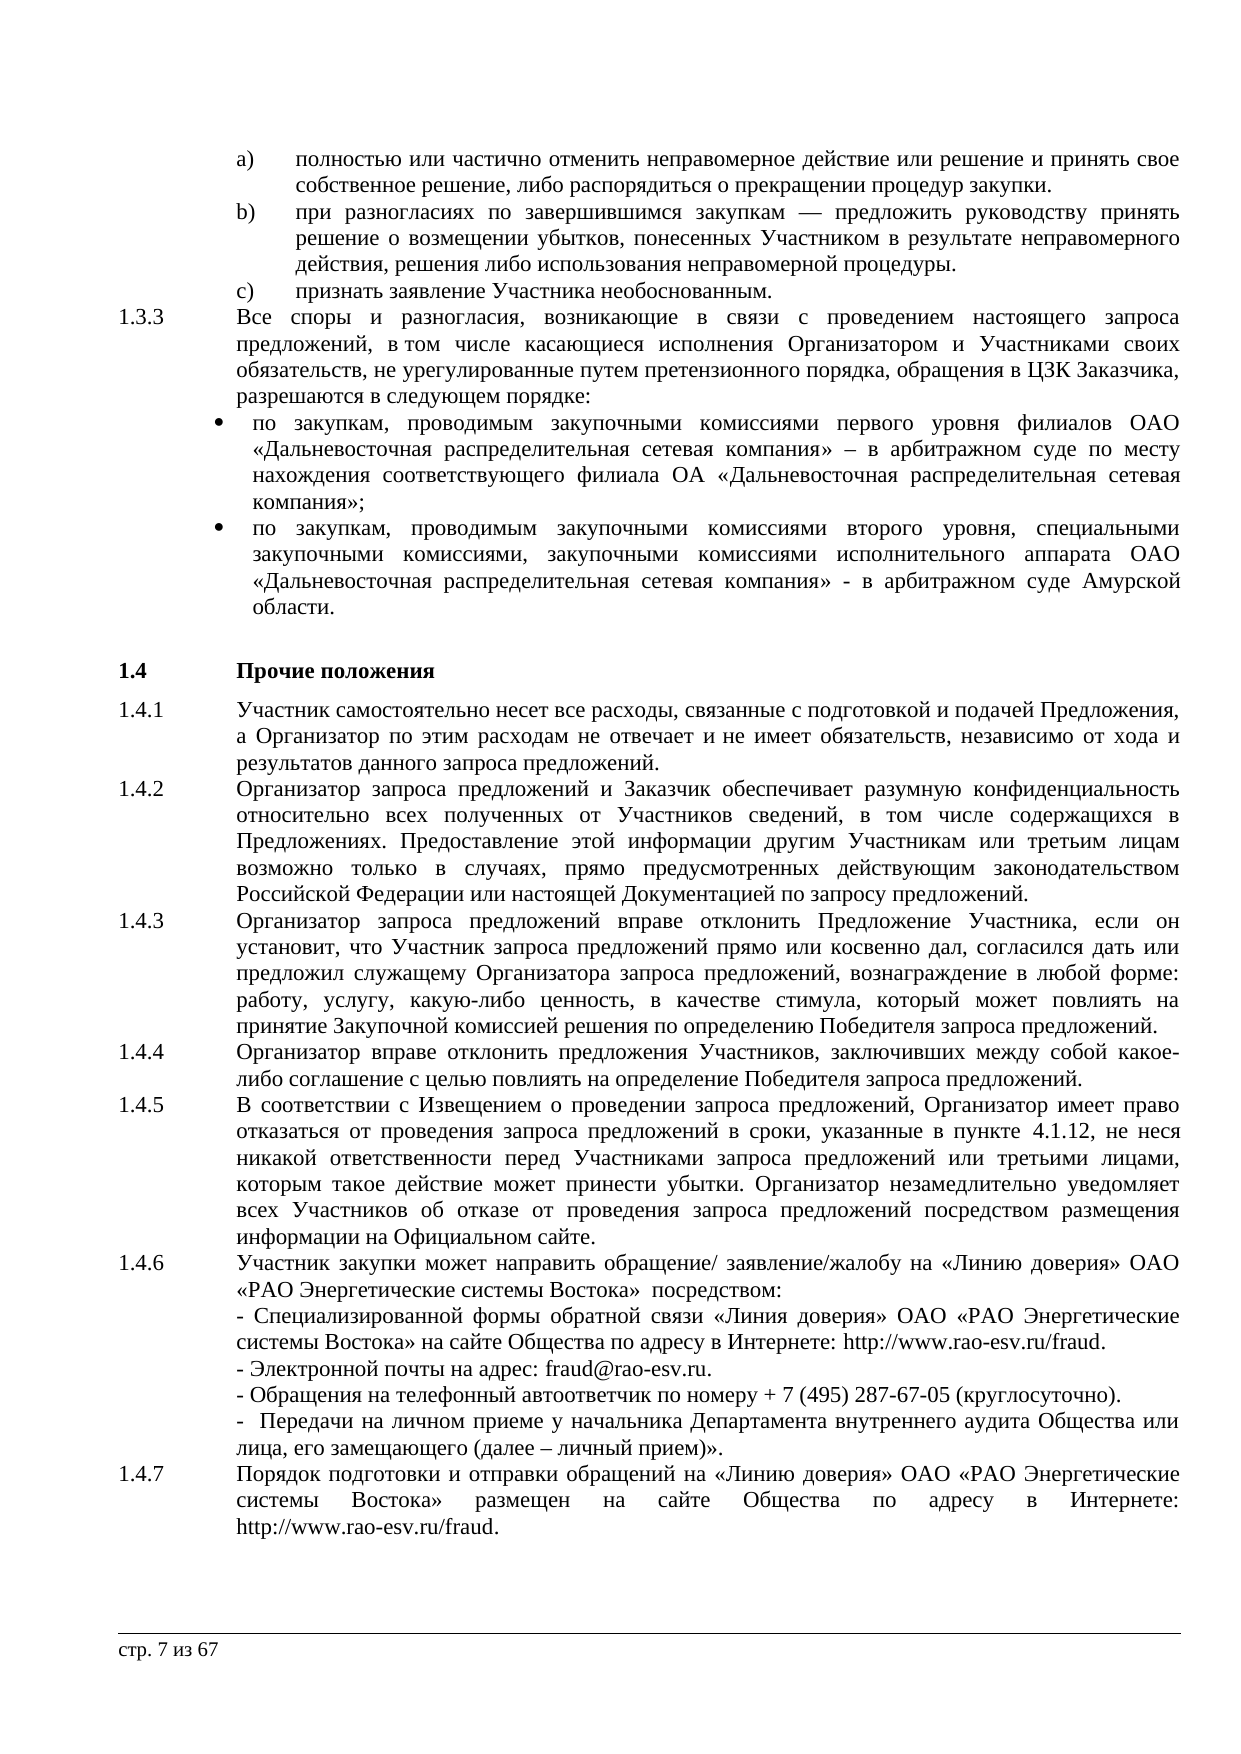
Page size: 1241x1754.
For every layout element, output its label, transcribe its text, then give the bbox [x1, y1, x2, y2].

list Участник закупки может направить обращение/ заявление/жалобу на «Линию доверия» ОАО «РАО Энергетические системы Востока» посредством: [118, 1249, 1181, 1302]
text Все споры и разногласия, возникающие в связи с проведением настоящего запроса предложений, в том числе касающиеся исполнения Организатором и Участниками своих обязательств, не урегулированные путем претензионного порядка, обращения в ЦЗК Заказчика, разрешаются в следующем порядке: [118, 303, 1181, 409]
text признать заявление Участника необоснованным. [236, 277, 1181, 303]
list по закупкам, проводимым закупочными комиссиями первого уровня филиалов ОАО «Дальневосточная распределительная сетевая компания» – в арбитражном суде по месту нахождения соответствующего филиала ОА «Дальневосточная распределительная сетевая компания»; [215, 409, 1181, 514]
list - Передачи на личном приеме у начальника Департамента внутреннего аудита Общества или лица, его замещающего (далее – личный прием)». [236, 1407, 1181, 1460]
list - Обращения на телефонный автоответчик по номеру + 7 (495) 287-67-05 (круглосуточно). [236, 1381, 1181, 1407]
text Организатор запроса предложений и Заказчик обеспечивает разумную конфиденциальность относительно всех полученных от Участников сведений, в том числе содержащихся в Предложениях. Предоставление этой информации другим Участникам или третьим лицам возможно только в случаях, прямо предусмотренных действующим законодательством Российской Федерации или настоящей Документацией по запросу предложений. [118, 775, 1181, 907]
list по закупкам, проводимым закупочными комиссиями второго уровня, специальными закупочными комиссиями, закупочными комиссиями исполнительного аппарата ОАО «Дальневосточная распределительная сетевая компания» - в арбитражном суде Амурской области. [215, 514, 1181, 619]
text полностью или частично отменить неправомерное действие или решение и принять свое собственное решение, либо распорядиться о прекращении процедур закупки. [236, 145, 1181, 198]
subtitle Прочие положения [118, 657, 1181, 683]
list Порядок подготовки и отправки обращений на «Линию доверия» ОАО «РАО Энергетические системы Востока» размещен на сайте Общества по адресу в Интернете: http://www.rao-esv.ru/fraud. [118, 1460, 1181, 1539]
list - Специализированной формы обратной связи «Линия доверия» ОАО «РАО Энергетические системы Востока» на сайте Общества по адресу в Интернете: http://www.rao-esv.ru/fraud. [236, 1302, 1181, 1355]
text Участник самостоятельно несет все расходы, связанные с подготовкой и подачей Предложения, а Организатор по этим расходам не отвечает и не имеет обязательств, независимо от хода и результатов данного запроса предложений. [118, 696, 1181, 775]
text Организатор запроса предложений вправе отклонить Предложение Участника, если он установит, что Участник запроса предложений прямо или косвенно дал, согласился дать или предложил служащему Организатора запроса предложений, вознаграждение в любой форме: работу, услугу, какую-либо ценность, в качестве стимула, который может повлиять на принятие Закупочной комиссией решения по определению Победителя запроса предложений. [118, 907, 1181, 1038]
text при разногласиях по завершившимся закупкам — предложить руководству принять решение о возмещении убытков, понесенных Участником в результате неправомерного действия, решения либо использования неправомерной процедуры. [236, 198, 1181, 277]
list - Электронной почты на адрес: fraud@rao-esv.ru. [236, 1355, 1181, 1381]
text В соответствии с Извещением о проведении запроса предложений, Организатор имеет право отказаться от проведения запроса предложений в сроки, указанные в пункте 4.1.12, не неся никакой ответственности перед Участниками запроса предложений или третьими лицами, которым такое действие может принести убытки. Организатор незамедлительно уведомляет всех Участников об отказе от проведения запроса предложений посредством размещения информации на Официальном сайте. [118, 1091, 1181, 1249]
text Организатор вправе отклонить предложения Участников, заключивших между собой какое-либо соглашение с целью повлиять на определение Победителя запроса предложений. [118, 1038, 1181, 1091]
